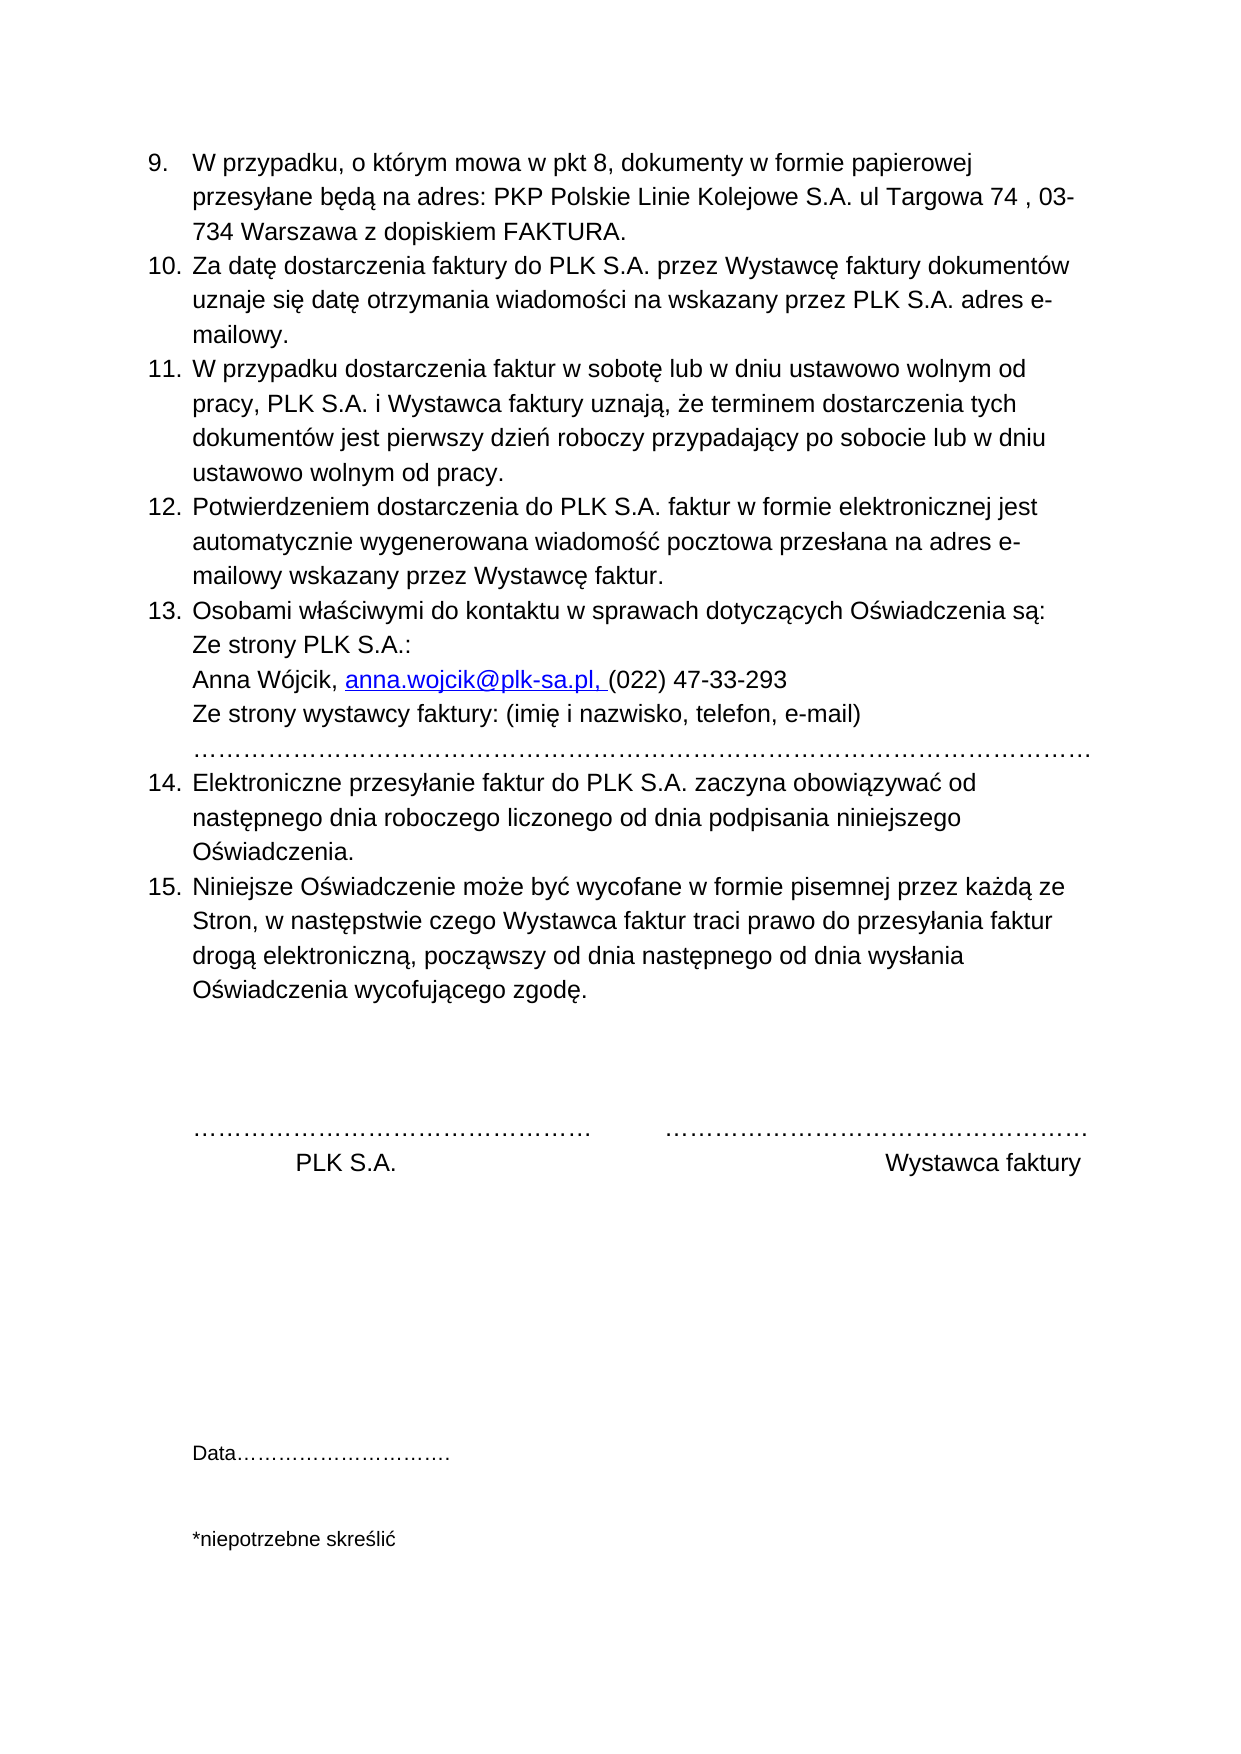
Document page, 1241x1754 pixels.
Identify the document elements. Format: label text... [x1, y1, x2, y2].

list Niniejsze Oświadczenie może być wycofane w formie pisemnej przez każdą ze Stron, w następstwie czego Wystawca faktur traci prawo do przesyłania faktur drogą elektroniczną, począwszy od dnia następnego od dnia wysłania Oświadczenia wycofującego zgodę. [148, 872, 1093, 1004]
list Osobami właściwymi do kontaktu w sprawach dotyczących Oświadczenia są: [148, 596, 1093, 624]
list Ze strony PLK S.A.: [192, 630, 1093, 659]
list Elektroniczne przesyłanie faktur do PLK S.A. zaczyna obowiązywać od następnego dnia roboczego liczonego od dnia podpisania niniejszego Oświadczenia. [148, 768, 1093, 866]
list Za datę dostarczenia faktury do PLK S.A. przez Wystawcę faktury dokumentów uznaje się datę otrzymania wiadomości na wskazany przez PLK S.A. adres e-mailowy. [148, 251, 1093, 349]
list Ze strony wystawcy faktury: (imię i nazwisko, telefon, e-mail) [192, 699, 1093, 728]
list PLK S.A. Wystawca faktury [295, 1147, 1093, 1176]
list ………………………………………… …………………………………………… [192, 1113, 1093, 1142]
list Data…………………………. [192, 1441, 1093, 1465]
list W przypadku dostarczenia faktur w sobotę lub w dniu ustawowo wolnym od pracy, PLK S.A. i Wystawca faktury uznają, że terminem dostarczenia tych dokumentów jest pierwszy dzień roboczy przypadający po sobocie lub w dniu ustawowo wolnym od pracy. [148, 354, 1093, 487]
list Anna Wójcik, anna.wojcik@plk-sa.pl, (022) 47-33-293 [192, 665, 1093, 693]
list ……………………………………………………………………………………………… [192, 734, 1093, 762]
list Potwierdzeniem dostarczenia do PLK S.A. faktur w formie elektronicznej jest automatycznie wygenerowana wiadomość pocztowa przesłana na adres e-mailowy wskazany przez Wystawcę faktur. [148, 492, 1093, 590]
list W przypadku, o którym mowa w pkt 8, dokumenty w formie papierowej przesyłane będą na adres: PKP Polskie Linie Kolejowe S.A. ul Targowa 74 , 03-734 Warszawa z dopiskiem FAKTURA. [148, 148, 1093, 245]
list *niepotrzebne skreślić [192, 1527, 1093, 1551]
